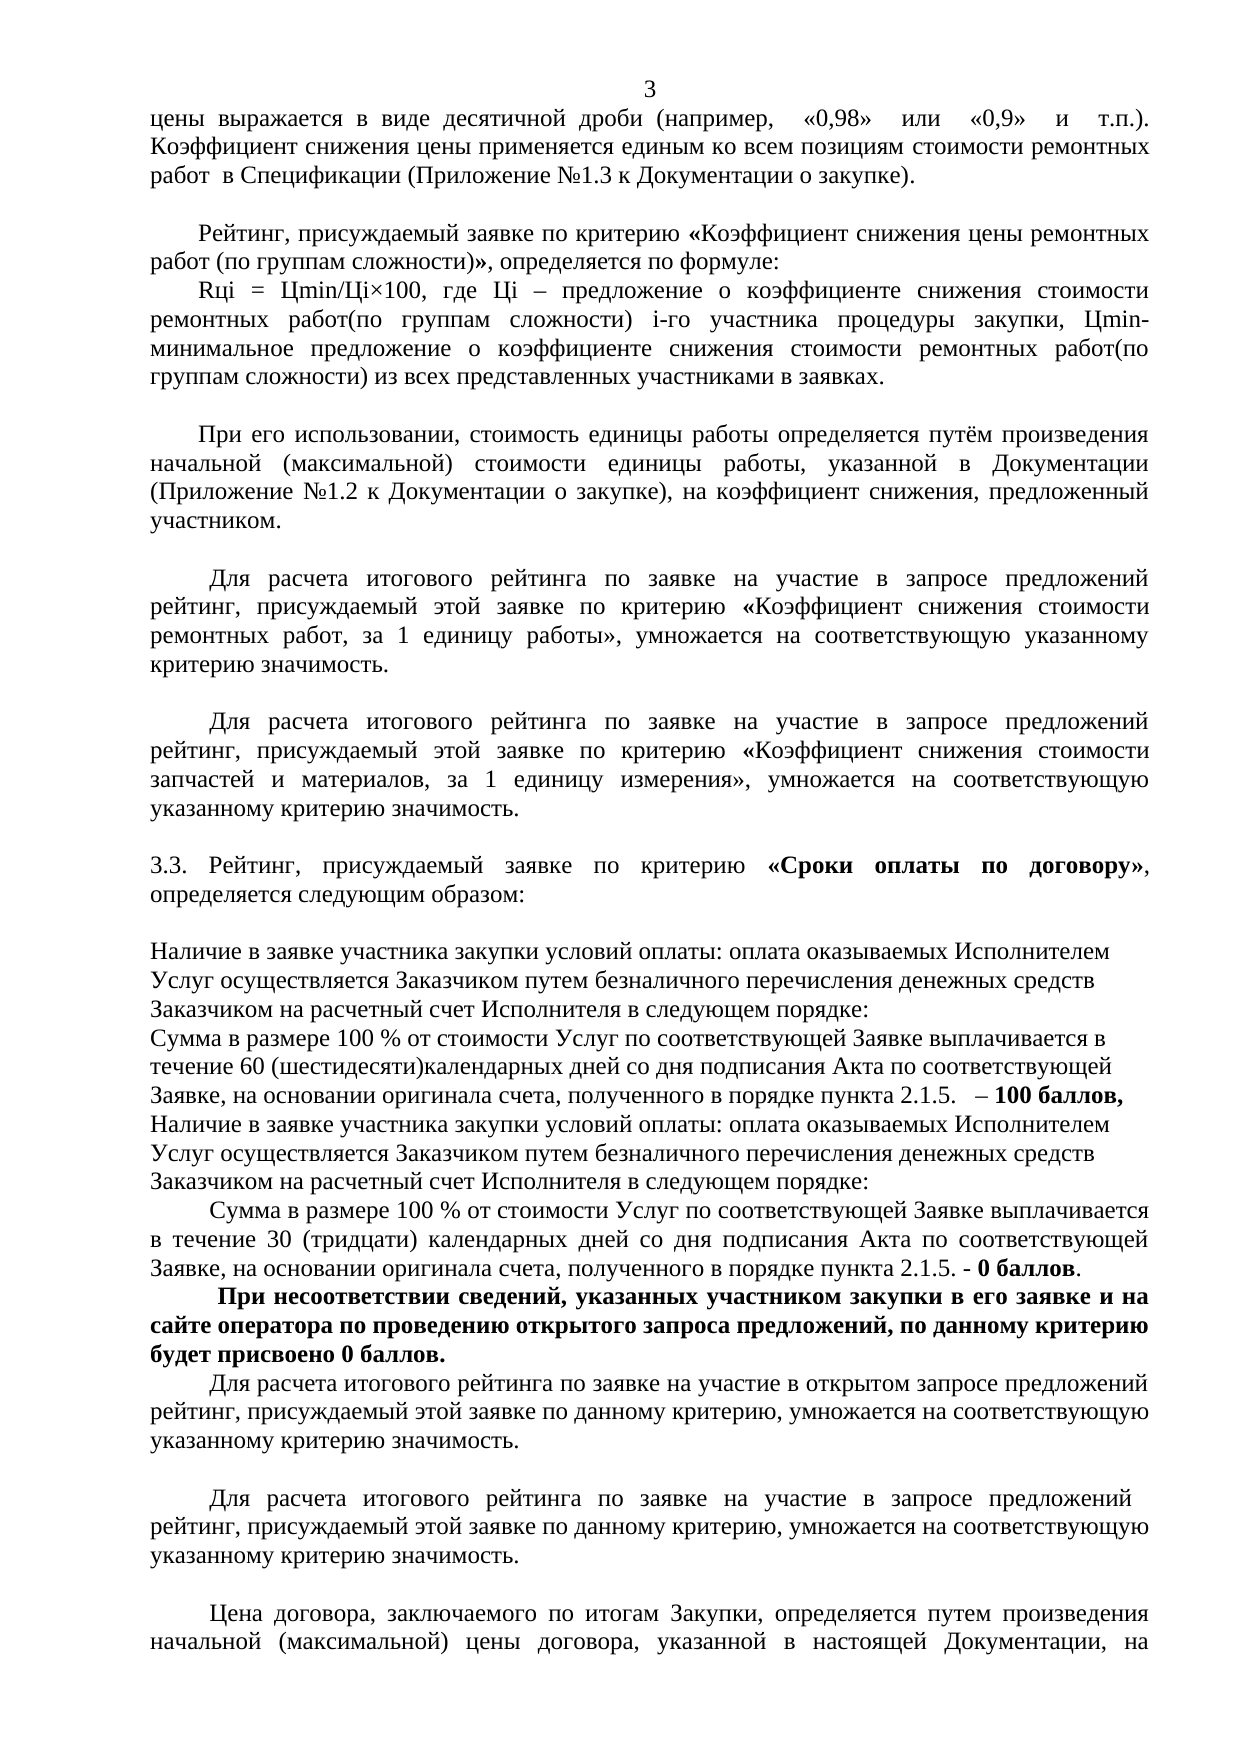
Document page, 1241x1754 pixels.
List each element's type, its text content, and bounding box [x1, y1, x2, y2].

text Для расчета итогового рейтинга по заявке на участие в открытом запросе предложений рейтинг, присуждаемый этой заявке по данному критерию, умножается на соответствующую указанному критерию значимость. [150, 1368, 1150, 1454]
text Наличие в заявке участника закупки условий оплаты: оплата оказываемых Исполнителем Услуг осуществляется Заказчиком путем безналичного перечисления денежных средств Заказчиком на расчетный счет Исполнителя в следующем порядке: [150, 936, 1150, 1023]
text При его использовании, стоимость единицы работы определяется путём произведения начальной (максимальной) стоимости единицы работы, указанной в Документации (Приложение №1.2 к Документации о закупке), на коэффициент снижения, предложенный участником. [150, 419, 1150, 534]
text Для расчета итогового рейтинга по заявке на участие в запросе предложений рейтинг, присуждаемый этой заявке по критерию «Коэффициент снижения стоимости запчастей и материалов, за 1 единицу измерения», умножается на соответствующую указанному критерию значимость. [150, 706, 1150, 821]
text Rцi = Цmin/Цi×100, где Цi – предложение о коэффициенте снижения стоимости ремонтных работ(по группам сложности) i-го участника процедуры закупки, Цmin- минимальное предложение о коэффициенте снижения стоимости ремонтных работ(по группам сложности) из всех представленных участниками в заявках. [150, 275, 1150, 390]
text Для расчета итогового рейтинга по заявке на участие в запросе предложений рейтинг, присуждаемый этой заявке по данному критерию, умножается на соответствующую указанному критерию значимость. [150, 1483, 1150, 1569]
text При несоответствии сведений, указанных участником закупки в его заявке и на сайте оператора по проведению открытого запроса предложений, по данному критерию будет присвоено 0 баллов. [150, 1281, 1150, 1368]
text Сумма в размере 100 % от стоимости Услуг по соответствующей Заявке выплачивается в течение 30 (тридцати) календарных дней со дня подписания Акта по соответствующей Заявке, на основании оригинала счета, полученного в порядке пункта 2.1.5. - 0 баллов. [150, 1195, 1150, 1281]
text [150, 103, 1150, 189]
text Сумма в размере 100 % от стоимости Услуг по соответствующей Заявке выплачивается в течение 60 (шестидесяти)календарных дней со дня подписания Акта по соответствующей Заявке, на основании оригинала счета, полученного в порядке пункта 2.1.5. – 100 баллов, [150, 1023, 1150, 1109]
text Для расчета итогового рейтинга по заявке на участие в запросе предложений рейтинг, присуждаемый этой заявке по критерию «Коэффициент снижения стоимости ремонтных работ, за 1 единицу работы», умножается на соответствующую указанному критерию значимость. [150, 563, 1150, 678]
text Наличие в заявке участника закупки условий оплаты: оплата оказываемых Исполнителем Услуг осуществляется Заказчиком путем безналичного перечисления денежных средств Заказчиком на расчетный счет Исполнителя в следующем порядке: [150, 1109, 1150, 1195]
text Рейтинг, присуждаемый заявке по критерию «Коэффициент снижения цены ремонтных работ (по группам сложности)», определяется по формуле: [150, 218, 1150, 275]
text 3.3. Рейтинг, присуждаемый заявке по критерию «Сроки оплаты по договору», определяется следующим образом: [150, 850, 1150, 908]
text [150, 1598, 1150, 1655]
